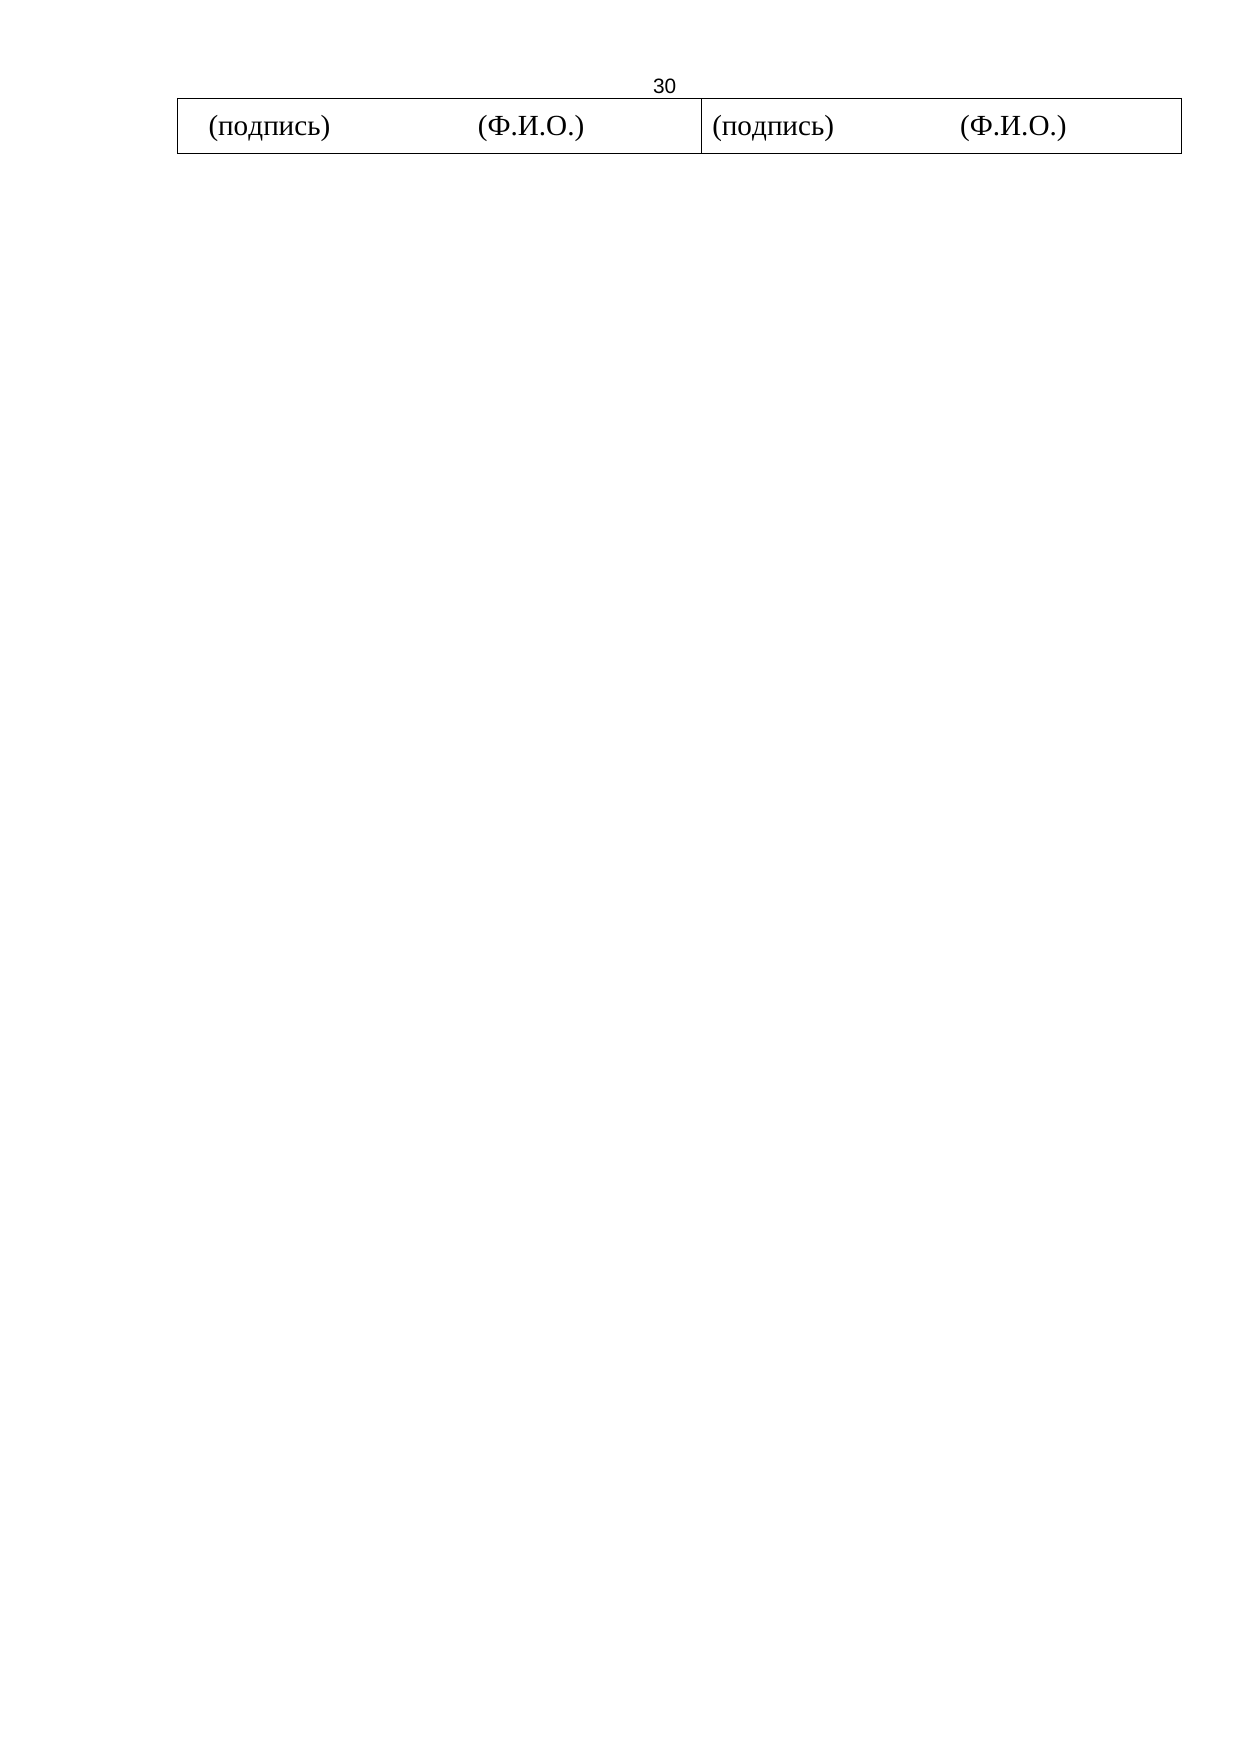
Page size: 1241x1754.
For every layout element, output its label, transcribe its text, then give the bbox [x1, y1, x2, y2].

table_cell (подпись) [702, 99, 845, 153]
table_cell (подпись) [178, 99, 361, 153]
table_cell (Ф.И.О.) [845, 99, 1181, 153]
table_cell (Ф.И.О.) [361, 99, 701, 153]
